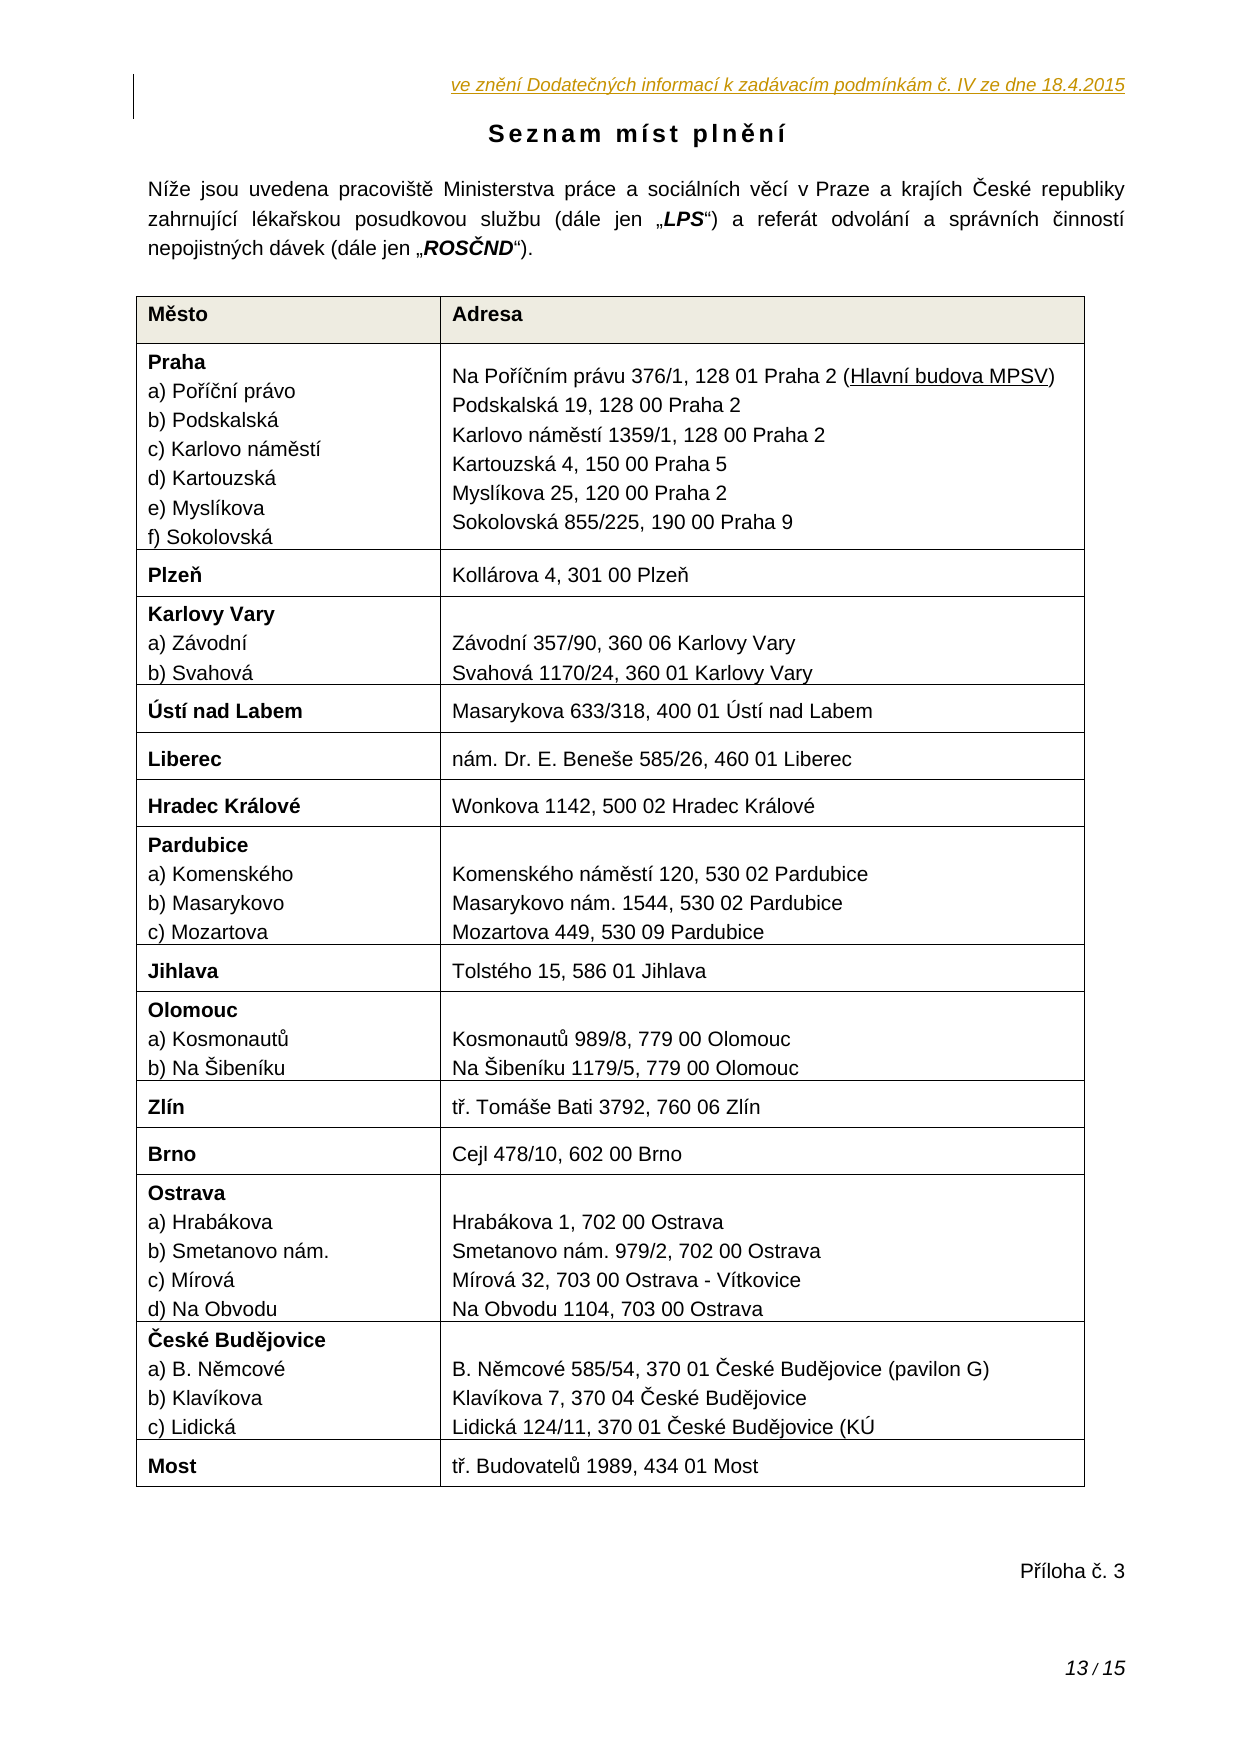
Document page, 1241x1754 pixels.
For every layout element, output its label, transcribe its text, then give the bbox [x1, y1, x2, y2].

text Příloha č. 3 [148, 1559, 1125, 1583]
table_cell Plzeň [137, 550, 440, 596]
table_cell tř. Budovatelů 1989, 434 01 Most [441, 1440, 1084, 1486]
table_cell Na Poříčním právu 376/1, 128 01 Praha 2 (Hlavní budova MPSV) Podskalská 19, 128 00 Praha 2 Karlovo náměstí 1359/1, 128 00 Praha 2 Kartouzská 4, 150 00 Praha 5 Myslíkova 25, 120 00 Praha 2 Sokolovská 855/225, 190 00 Praha 9 [441, 344, 1084, 548]
table_header Adresa [441, 297, 1084, 343]
table_cell Brno [137, 1128, 440, 1174]
table_cell Cejl 478/10, 602 00 Brno [441, 1128, 1084, 1174]
table_header Město [137, 297, 440, 343]
table_cell Zlín [137, 1081, 440, 1127]
table_cell Ústí nad Labem [137, 685, 440, 732]
table_cell Ostrava a) Hrabákova b) Smetanovo nám. c) Mírová d) Na Obvodu [137, 1175, 440, 1321]
table_cell Olomouc a) Kosmonautů b) Na Šibeníku [137, 992, 440, 1080]
table_cell B. Němcové 585/54, 370 01 České Budějovice (pavilon G) Klavíkova 7, 370 04 České Budějovice Lidická 124/11, 370 01 České Budějovice (KÚ [441, 1322, 1084, 1439]
table_cell Masarykova 633/318, 400 01 Ústí nad Labem [441, 685, 1084, 732]
table_cell Karlovy Vary a) Závodní b) Svahová [137, 597, 440, 684]
table_cell Kosmonautů 989/8, 779 00 Olomouc Na Šibeníku 1179/5, 779 00 Olomouc [441, 992, 1084, 1080]
table_cell Liberec [137, 733, 440, 779]
table_cell Praha a) Poříční právo b) Podskalská c) Karlovo náměstí d) Kartouzská e) Myslíkova f) Sokolovská [137, 344, 440, 548]
text Seznam míst plnění [148, 119, 1125, 148]
table_cell Hrabákova 1, 702 00 Ostrava Smetanovo nám. 979/2, 702 00 Ostrava Mírová 32, 703 00 Ostrava - Vítkovice Na Obvodu 1104, 703 00 Ostrava [441, 1175, 1084, 1321]
table_cell Závodní 357/90, 360 06 Karlovy Vary Svahová 1170/24, 360 01 Karlovy Vary [441, 597, 1084, 684]
table_cell Wonkova 1142, 500 02 Hradec Králové [441, 780, 1084, 826]
text Níže jsou uvedena pracoviště Ministerstva práce a sociálních věcí v Praze a krajích České republiky zahrnující lékařskou posudkovou službu (dále jen „LPS“) a referát odvolání a správních činností nepojistných dávek (dále jen „ROSČND“). [148, 172, 1125, 259]
table_cell České Budějovice a) B. Němcové b) Klavíkova c) Lidická [137, 1322, 440, 1439]
table_cell Tolstého 15, 586 01 Jihlava [441, 945, 1084, 991]
table_cell Kollárova 4, 301 00 Plzeň [441, 550, 1084, 596]
table_cell Most [137, 1440, 440, 1486]
table_cell Jihlava [137, 945, 440, 991]
table_cell Hradec Králové [137, 780, 440, 826]
table_cell Komenského náměstí 120, 530 02 Pardubice Masarykovo nám. 1544, 530 02 Pardubice Mozartova 449, 530 09 Pardubice [441, 827, 1084, 944]
table_cell nám. Dr. E. Beneše 585/26, 460 01 Liberec [441, 733, 1084, 779]
table_cell tř. Tomáše Bati 3792, 760 06 Zlín [441, 1081, 1084, 1127]
table_cell Pardubice a) Komenského b) Masarykovo c) Mozartova [137, 827, 440, 944]
